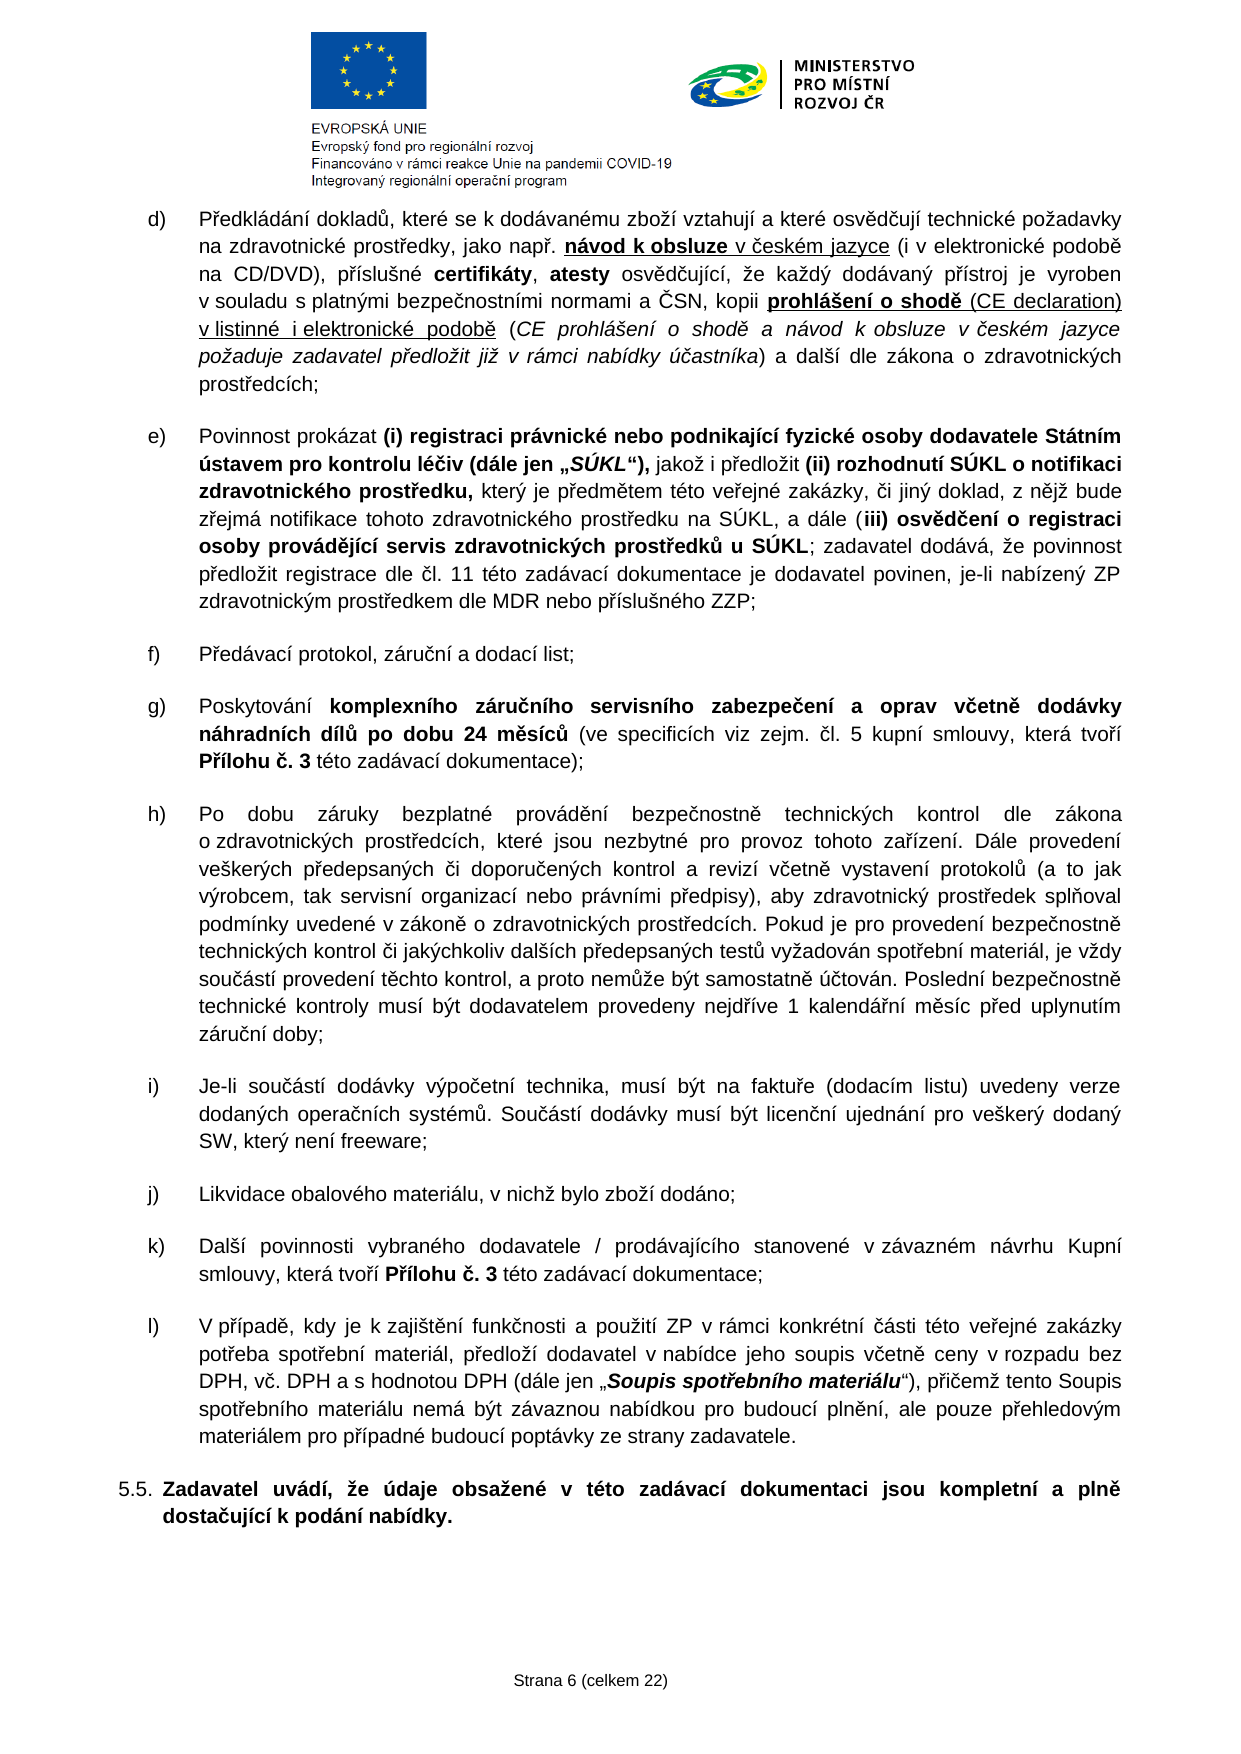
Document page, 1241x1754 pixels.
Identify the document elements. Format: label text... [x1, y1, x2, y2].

list Poskytování komplexního záručního servisního zabezpečení a oprav včetně dodávky náhradních dílů po dobu 24 měsíců (ve specificích viz zejm. čl. 5 kupní smlouvy, která tvoří Přílohu č. 3 této zadávací dokumentace); [148, 694, 1122, 773]
list Další povinnosti vybraného dodavatele / prodávajícího stanovené v závazném návrhu Kupní smlouvy, která tvoří Přílohu č. 3 této zadávací dokumentace; [148, 1234, 1122, 1286]
list Předkládání dokladů, které se k dodávanému zboží vztahují a které osvědčují technické požadavky na zdravotnické prostředky, jako např. návod k obsluze v českém jazyce (i v elektronické podobě na CD/DVD), příslušné certifikáty, atesty osvědčující, že každý dodávaný přístroj je vyroben v souladu s platnými bezpečnostními normami a ČSN, kopii prohlášení o shodě (CE declaration) v listinné i elektronické podobě (CE prohlášení o shodě a návod k obsluze v českém jazyce požaduje zadavatel předložit již v rámci nabídky účastníka) a další dle zákona o zdravotnických prostředcích; [148, 207, 1122, 396]
picture [300, 27, 922, 193]
list V případě, kdy je k zajištění funkčnosti a použití ZP v rámci konkrétní části této veřejné zakázky potřeba spotřební materiál, předloží dodavatel v nabídce jeho soupis včetně ceny v rozpadu bez DPH, vč. DPH a s hodnotou DPH (dále jen „Soupis spotřebního materiálu“), přičemž tento Soupis spotřebního materiálu nemá být závaznou nabídkou pro budoucí plnění, ale pouze přehledovým materiálem pro případné budoucí poptávky ze strany zadavatele. [148, 1314, 1122, 1448]
list Předávací protokol, záruční a dodací list; [148, 642, 1122, 666]
list Povinnost prokázat (i) registraci právnické nebo podnikající fyzické osoby dodavatele Státním ústavem pro kontrolu léčiv (dále jen „SÚKL“), jakož i předložit (ii) rozhodnutí SÚKL o notifikaci zdravotnického prostředku, který je předmětem této veřejné zakázky, či jiný doklad, z nějž bude zřejmá notifikace tohoto zdravotnického prostředku na SÚKL, a dále (iii) osvědčení o registraci osoby provádějící servis zdravotnických prostředků u SÚKL; zadavatel dodává, že povinnost předložit registrace dle čl. 11 této zadávací dokumentace je dodavatel povinen, je-li nabízený ZP zdravotnickým prostředkem dle MDR nebo příslušného ZZP; [148, 424, 1122, 613]
list Po dobu záruky bezplatné provádění bezpečnostně technických kontrol dle zákona o zdravotnických prostředcích, které jsou nezbytné pro provoz tohoto zařízení. Dále provedení veškerých předepsaných či doporučených kontrol a revizí včetně vystavení protokolů (a to jak výrobcem, tak servisní organizací nebo právními předpisy), aby zdravotnický prostředek splňoval podmínky uvedené v zákoně o zdravotnických prostředcích. Pokud je pro provedení bezpečnostně technických kontrol či jakýchkoliv dalších předepsaných testů vyžadován spotřební materiál, je vždy součástí provedení těchto kontrol, a proto nemůže být samostatně účtován. Poslední bezpečnostně technické kontroly musí být dodavatelem provedeny nejdříve 1 kalendářní měsíc před uplynutím záruční doby; [148, 802, 1122, 1046]
list Likvidace obalového materiálu, v nichž bylo zboží dodáno; [148, 1182, 1122, 1206]
list Je-li součástí dodávky výpočetní technika, musí být na faktuře (dodacím listu) uvedeny verze dodaných operačních systémů. Součástí dodávky musí být licenční ujednání pro veškerý dodaný SW, který není freeware; [148, 1074, 1122, 1153]
list Zadavatel uvádí, že údaje obsažené v této zadávací dokumentaci jsou kompletní a plně dostačující k podání nabídky. [118, 1477, 1122, 1528]
